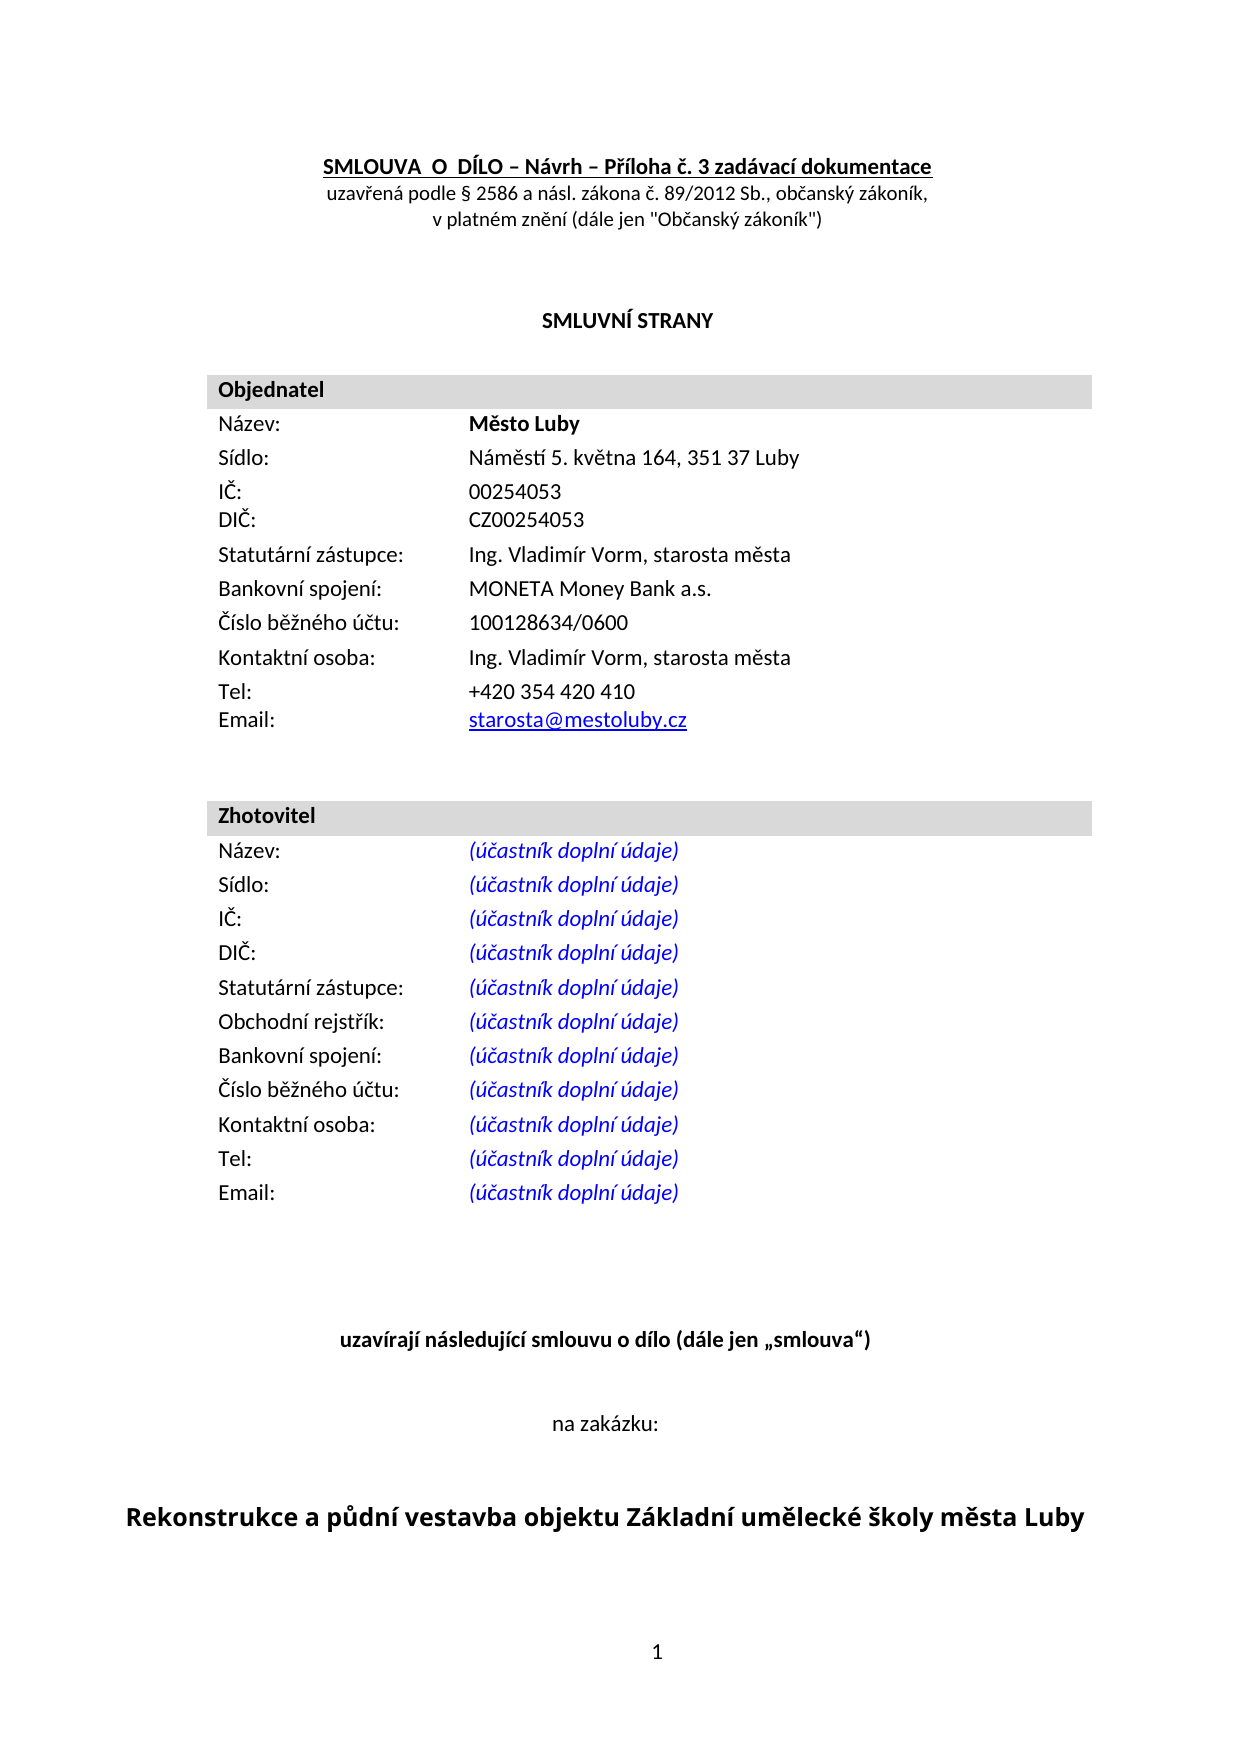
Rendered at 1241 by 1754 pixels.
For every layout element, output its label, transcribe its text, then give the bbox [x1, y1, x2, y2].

table_cell Email: [207, 1179, 457, 1213]
table_cell Bankovní spojení: [207, 574, 457, 608]
table_cell Bankovní spojení: [207, 1041, 457, 1076]
table_cell IČ: [207, 904, 457, 938]
table_cell Číslo běžného účtu: [207, 608, 457, 643]
text SMLOUVA O DÍLO – Návrh – Příloha č. 3 zadávací dokumentace [162, 152, 1093, 181]
table_header Zhotovitel [207, 801, 1092, 836]
table_cell Tel: [207, 1144, 457, 1178]
table_cell (účastník doplní údaje) [457, 1007, 1092, 1041]
table_cell (účastník doplní údaje) [457, 870, 1092, 904]
table_cell Kontaktní osoba: [207, 643, 457, 677]
table_cell Název: [207, 409, 457, 443]
text na zakázku: [118, 1409, 1093, 1437]
table_cell Náměstí 5. května 164, 351 37 Luby [457, 443, 1092, 477]
table_cell Číslo běžného účtu: [207, 1076, 457, 1110]
table_cell Kontaktní osoba: [207, 1110, 457, 1144]
table_cell Tel: Email: [207, 677, 457, 739]
table_cell (účastník doplní údaje) [457, 1076, 1092, 1110]
table_cell (účastník doplní údaje) [457, 1144, 1092, 1178]
table_cell (účastník doplní údaje) [457, 939, 1092, 973]
list Rekonstrukce a půdní vestavba objektu Základní umělecké školy města Luby [118, 1499, 1093, 1533]
table_cell (účastník doplní údaje) [457, 973, 1092, 1007]
table_cell MONETA Money Bank a.s. [457, 574, 1092, 608]
table_cell Sídlo: [207, 870, 457, 904]
text uzavírají následující smlouvu o dílo (dále jen „smlouva“) [118, 1325, 1093, 1353]
table_cell IČ: DIČ: [207, 478, 457, 540]
text v platném znění (dále jen "Občanský zákoník") [162, 206, 1093, 231]
table_cell (účastník doplní údaje) [457, 1041, 1092, 1076]
table_cell +420 354 420 410 starosta@mestoluby.cz [457, 677, 1092, 739]
table_cell (účastník doplní údaje) [457, 904, 1092, 938]
table_cell Obchodní rejstřík: [207, 1007, 457, 1041]
table_cell 00254053 CZ00254053 [457, 478, 1092, 540]
table_cell Statutární zástupce: [207, 973, 457, 1007]
table_cell Sídlo: [207, 443, 457, 477]
table_cell Název: [207, 836, 457, 870]
table_cell Ing. Vladimír Vorm, starosta města [457, 540, 1092, 574]
table_cell (účastník doplní údaje) [457, 836, 1092, 870]
table_cell Město Luby [457, 409, 1092, 443]
table_cell Ing. Vladimír Vorm, starosta města [457, 643, 1092, 677]
table_cell 100128634/0600 [457, 608, 1092, 643]
table_cell (účastník doplní údaje) [457, 1110, 1092, 1144]
table_cell (účastník doplní údaje) [457, 1179, 1092, 1213]
table_cell Statutární zástupce: [207, 540, 457, 574]
table_cell DIČ: [207, 939, 457, 973]
text uzavřená podle § 2586 a násl. zákona č. 89/2012 Sb., občanský zákoník, [162, 181, 1093, 206]
table_header Objednatel [207, 375, 1092, 409]
text SMLUVNÍ STRANY [162, 306, 1093, 334]
